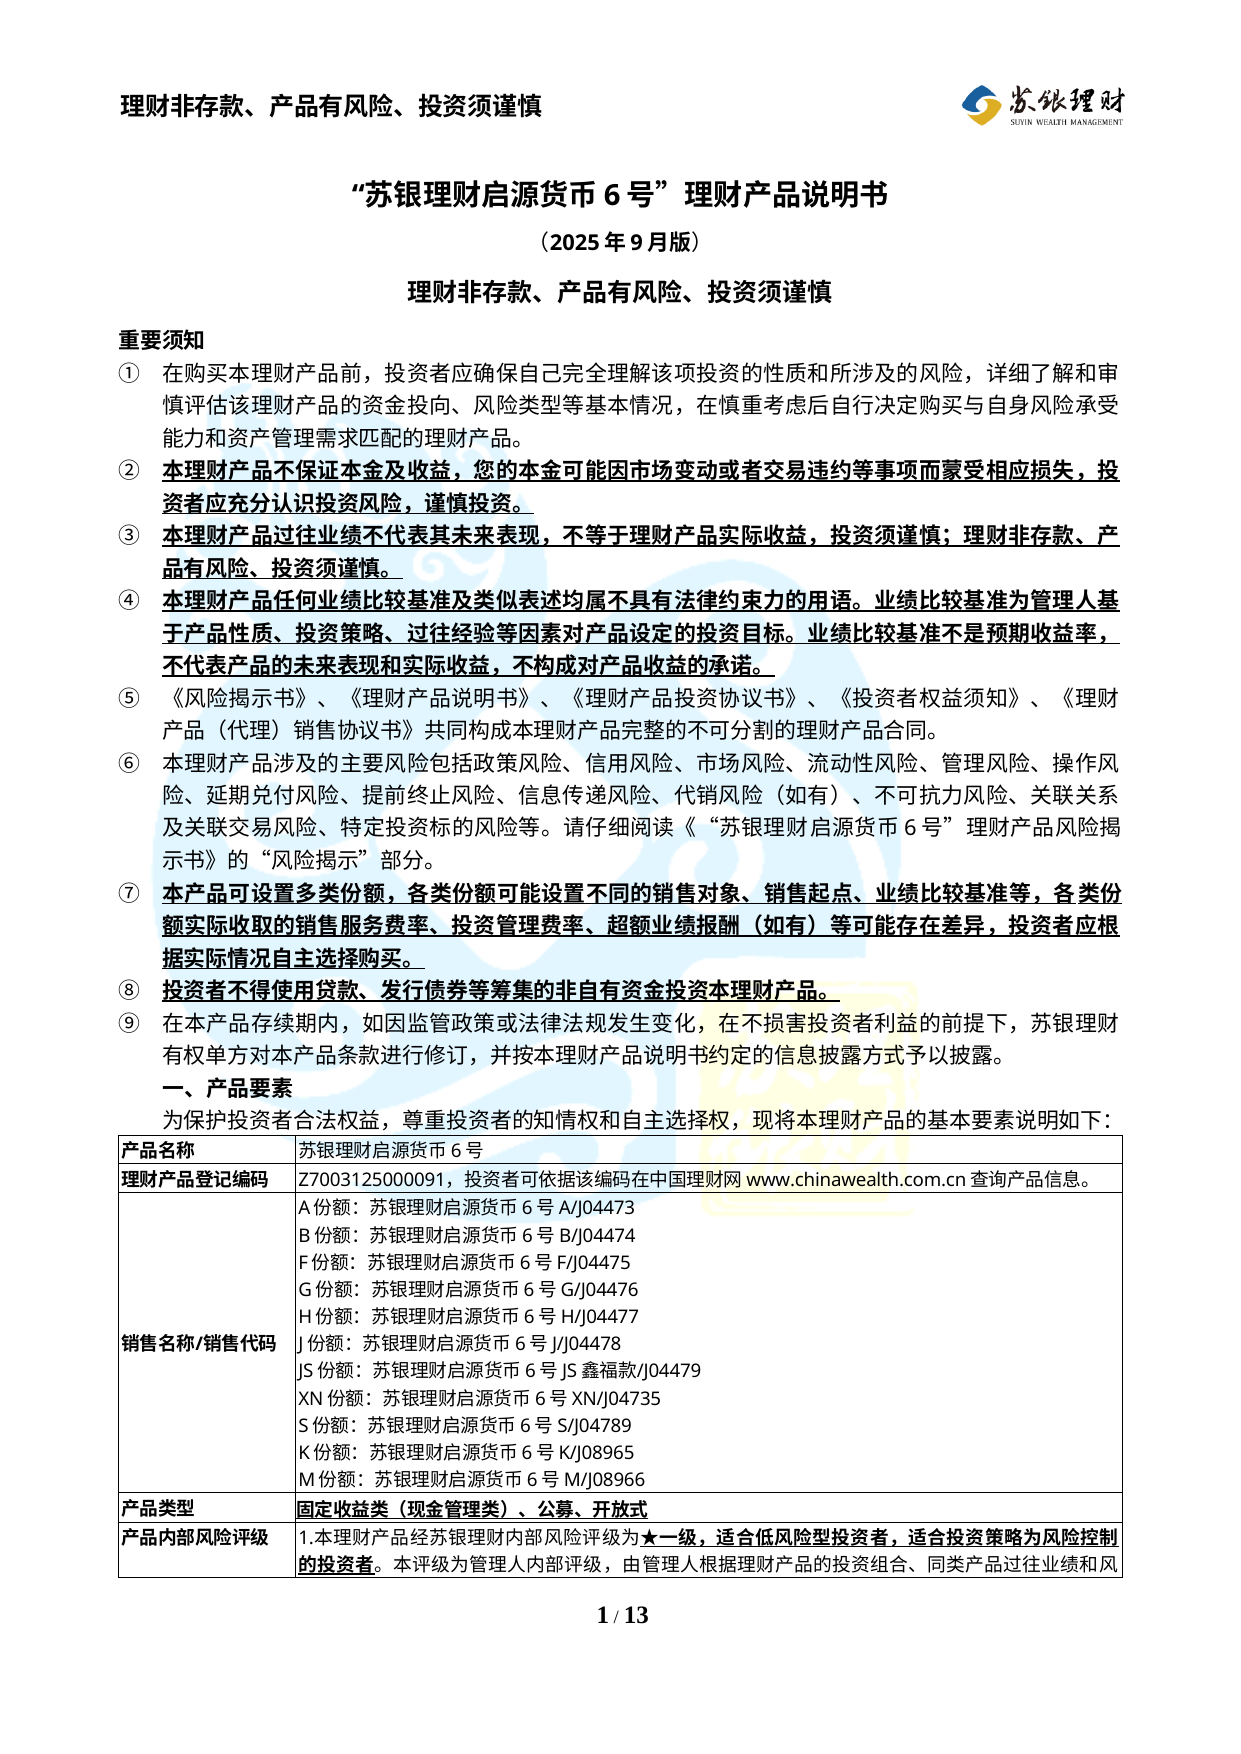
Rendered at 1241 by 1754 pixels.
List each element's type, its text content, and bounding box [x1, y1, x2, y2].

table_header 苏银理财启源货币6号 [296, 1136, 1122, 1163]
list 本产品可设置多类份额，各类份额可能设置不同的销售对象、销售起点、业绩比较基准等，各类份额实际收取的销售服务费率、投资管理费率、超额业绩报酬（如有）等可能存在差异，投资者应根据实际情况自主选择购买。 [118, 875, 1122, 973]
list 本理财产品任何业绩比较基准及类似表述均属不具有法律约束力的用语。业绩比较基准为管理人基于产品性质、投资策略、过往经验等因素对产品设定的投资目标。业绩比较基准不是预期收益率，不代表产品的未来表现和实际收益，不构成对产品收益的承诺。 [118, 583, 1122, 680]
list 投资者不得使用贷款、发行债券等筹集的非自有资金投资本理财产品。 [118, 973, 1122, 1005]
table_cell 销售名称/销售代码 [119, 1193, 295, 1492]
list 在本产品存续期内，如因监管政策或法律法规发生变化，在不损害投资者利益的前提下，苏银理财有权单方对本产品条款进行修订，并按本理财产品说明书约定的信息披露方式予以披露。 [118, 1005, 1122, 1070]
table_header 产品名称 [119, 1136, 295, 1163]
list 产品要素 [118, 1070, 1122, 1103]
list 本理财产品过往业绩不代表其未来表现，不等于理财产品实际收益，投资须谨慎；理财非存款、产品有风险、投资须谨慎。 [118, 518, 1122, 583]
table_cell 固定收益类（现金管理类）、公募、开放式 [296, 1493, 1122, 1522]
table_cell 产品类型 [119, 1493, 295, 1522]
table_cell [296, 1523, 1122, 1577]
table_cell Z7003125000091，投资者可依据该编码在中国理财网www.chinawealth.com.cn查询产品信息。 [296, 1164, 1122, 1192]
text （2025年9月版） [118, 225, 1122, 258]
text 为保护投资者合法权益，尊重投资者的知情权和自主选择权，现将本理财产品的基本要素说明如下： [118, 1103, 1122, 1135]
text “苏银理财启源货币6号”理财产品说明书 [118, 160, 1122, 225]
list 本理财产品不保证本金及收益，您的本金可能因市场变动或者交易违约等事项而蒙受相应损失，投资者应充分认识投资风险，谨慎投资。 [118, 453, 1122, 518]
text 重要须知 [118, 323, 1122, 355]
list 本理财产品涉及的主要风险包括政策风险、信用风险、市场风险、流动性风险、管理风险、操作风险、延期兑付风险、提前终止风险、信息传递风险、代销风险（如有）、不可抗力风险、关联关系及关联交易风险、特定投资标的风险等。请仔细阅读《“苏银理财启源货币6号”理财产品风险揭示书》的“风险揭示”部分。 [118, 745, 1122, 875]
table_cell 理财产品登记编码 [119, 1164, 295, 1192]
list 《风险揭示书》、《理财产品说明书》、《理财产品投资协议书》、《投资者权益须知》、《理财产品（代理）销售协议书》共同构成本理财产品完整的不可分割的理财产品合同。 [118, 680, 1122, 745]
picture [937, 68, 1155, 138]
table_cell A份额：苏银理财启源货币6号A/J04473 B份额：苏银理财启源货币6号B/J04474 F份额：苏银理财启源货币6号F/J04475 G份额：苏银理财启源货币6号G/J04476 H份额：苏银理财启源货币6号H/J04477 J份额：苏银理财启源货币6号J/J04478 JS份额：苏银理财启源货币6号JS鑫福款/J04479 XN份额：苏银理财启源货币6号XN/J04735 S份额：苏银理财启源货币6号S/J04789 K份额：苏银理财启源货币6号K/J08965 M份额：苏银理财启源货币6号M/J08966 [296, 1193, 1122, 1492]
list 在购买本理财产品前，投资者应确保自己完全理解该项投资的性质和所涉及的风险，详细了解和审慎评估该理财产品的资金投向、风险类型等基本情况，在慎重考虑后自行决定购买与自身风险承受能力和资产管理需求匹配的理财产品。 [118, 355, 1122, 453]
text 理财非存款、产品有风险、投资须谨慎 [118, 258, 1122, 323]
table_cell 产品内部风险评级 [119, 1523, 295, 1577]
